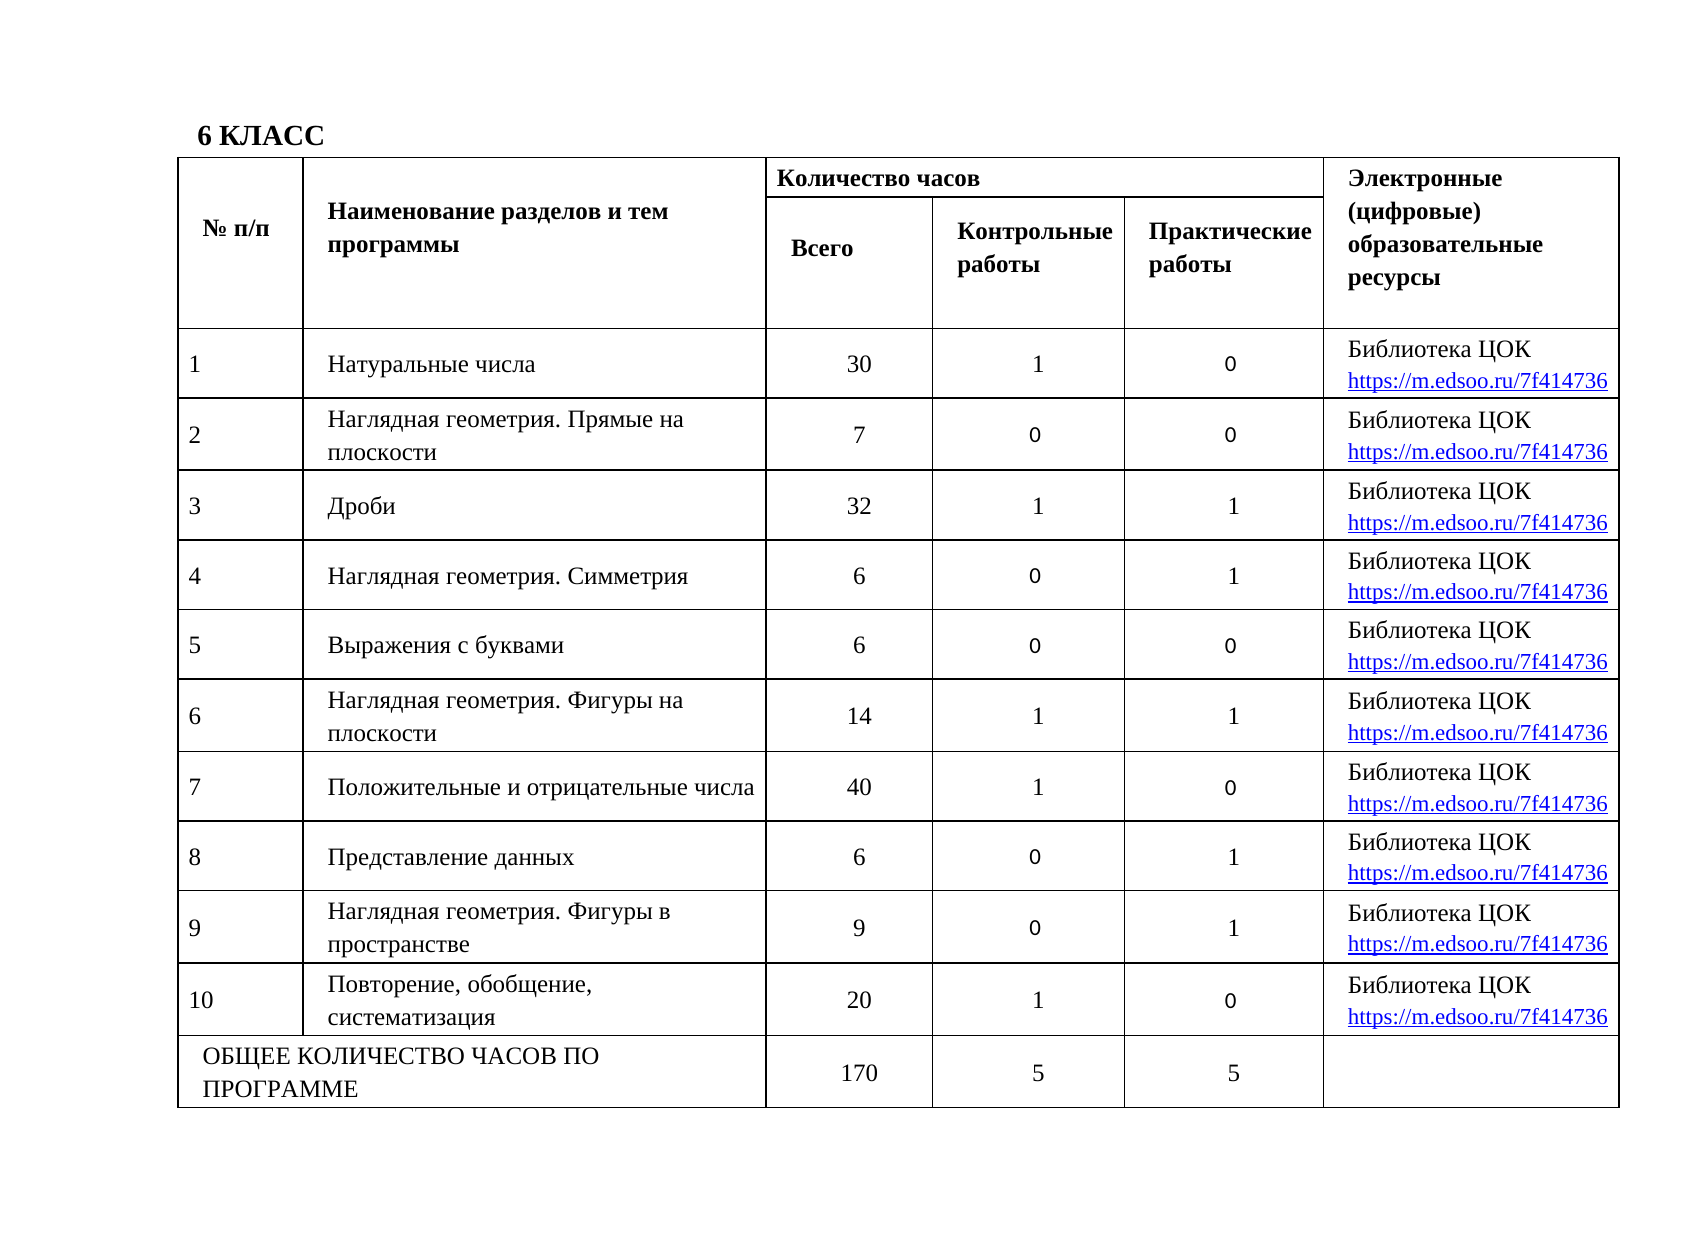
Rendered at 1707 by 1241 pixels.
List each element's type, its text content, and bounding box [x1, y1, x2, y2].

table_cell Натуральные числа [304, 329, 765, 397]
table_cell 6 [179, 680, 302, 751]
table_cell 1 [933, 752, 1124, 820]
table_header Электронные (цифровые) образовательные ресурсы [1324, 158, 1618, 327]
table_cell Наглядная геометрия. Прямые на плоскости [304, 399, 765, 469]
table_cell 6 [767, 541, 932, 608]
table_cell 6 [767, 610, 932, 678]
table_cell Библиотека ЦОК https://m.edsoo.ru/7f414736 [1324, 541, 1618, 608]
table_cell 4 [179, 541, 302, 608]
table_cell Библиотека ЦОК https://m.edsoo.ru/7f414736 [1324, 610, 1618, 678]
table_cell 0 [933, 822, 1124, 890]
table_cell 1 [1125, 891, 1323, 962]
table_cell 30 [767, 329, 932, 397]
table_cell 7 [767, 399, 932, 469]
table_cell 0 [1125, 752, 1323, 820]
table_cell 10 [179, 964, 302, 1034]
table_cell 8 [179, 822, 302, 890]
table_cell 5 [933, 1036, 1124, 1107]
table_cell 0 [933, 891, 1124, 962]
table_cell Дроби [304, 471, 765, 539]
table_cell 9 [179, 891, 302, 962]
table_cell 0 [933, 610, 1124, 678]
table_cell Библиотека ЦОК https://m.edsoo.ru/7f414736 [1324, 680, 1618, 751]
table_cell 0 [1125, 610, 1323, 678]
table_cell 20 [767, 964, 932, 1034]
table_cell Библиотека ЦОК https://m.edsoo.ru/7f414736 [1324, 399, 1618, 469]
table_cell Всего [767, 198, 932, 327]
table_cell Выражения с буквами [304, 610, 765, 678]
table_cell Практические работы [1125, 198, 1323, 327]
table_cell 1 [933, 680, 1124, 751]
table_cell 5 [179, 610, 302, 678]
table_cell 0 [1125, 329, 1323, 397]
table_cell 3 [179, 471, 302, 539]
table_cell Контрольные работы [933, 198, 1124, 327]
table_cell Повторение, обобщение, систематизация [304, 964, 765, 1034]
table_cell 1 [933, 329, 1124, 397]
table_cell 1 [1125, 680, 1323, 751]
table_cell 5 [1125, 1036, 1323, 1107]
table_cell 7 [179, 752, 302, 820]
table_cell Наглядная геометрия. Фигуры в пространстве [304, 891, 765, 962]
table_cell Библиотека ЦОК https://m.edsoo.ru/7f414736 [1324, 471, 1618, 539]
table_header № п/п [179, 158, 302, 327]
table_cell 1 [933, 471, 1124, 539]
table_cell 32 [767, 471, 932, 539]
table_cell ОБЩЕЕ КОЛИЧЕСТВО ЧАСОВ ПО ПРОГРАММЕ [179, 1036, 765, 1107]
table_header Количество часов [767, 158, 1323, 196]
table_cell 2 [179, 399, 302, 469]
table_cell 40 [767, 752, 932, 820]
table_cell Библиотека ЦОК https://m.edsoo.ru/7f414736 [1324, 891, 1618, 962]
table_cell 0 [933, 541, 1124, 608]
table_cell 9 [767, 891, 932, 962]
table_cell 1 [1125, 471, 1323, 539]
table_cell Положительные и отрицательные числа [304, 752, 765, 820]
text 6 КЛАСС [190, 118, 1618, 152]
table_cell 0 [933, 399, 1124, 469]
table_cell Наглядная геометрия. Симметрия [304, 541, 765, 608]
table_cell Наглядная геометрия. Фигуры на плоскости [304, 680, 765, 751]
table_cell Библиотека ЦОК https://m.edsoo.ru/7f414736 [1324, 752, 1618, 820]
table_cell 14 [767, 680, 932, 751]
table_cell Представление данных [304, 822, 765, 890]
table_header Наименование разделов и тем программы [304, 158, 765, 327]
table_cell 1 [1125, 822, 1323, 890]
table_cell 1 [933, 964, 1124, 1034]
table_cell Библиотека ЦОК https://m.edsoo.ru/7f414736 [1324, 964, 1618, 1034]
table_cell 0 [1125, 964, 1323, 1034]
table_cell 6 [767, 822, 932, 890]
table_cell 170 [767, 1036, 932, 1107]
table_cell 1 [1125, 541, 1323, 608]
table_cell Библиотека ЦОК https://m.edsoo.ru/7f414736 [1324, 822, 1618, 890]
table_cell 1 [179, 329, 302, 397]
table_cell 0 [1125, 399, 1323, 469]
table_cell Библиотека ЦОК https://m.edsoo.ru/7f414736 [1324, 329, 1618, 397]
table_cell [1324, 1036, 1618, 1107]
